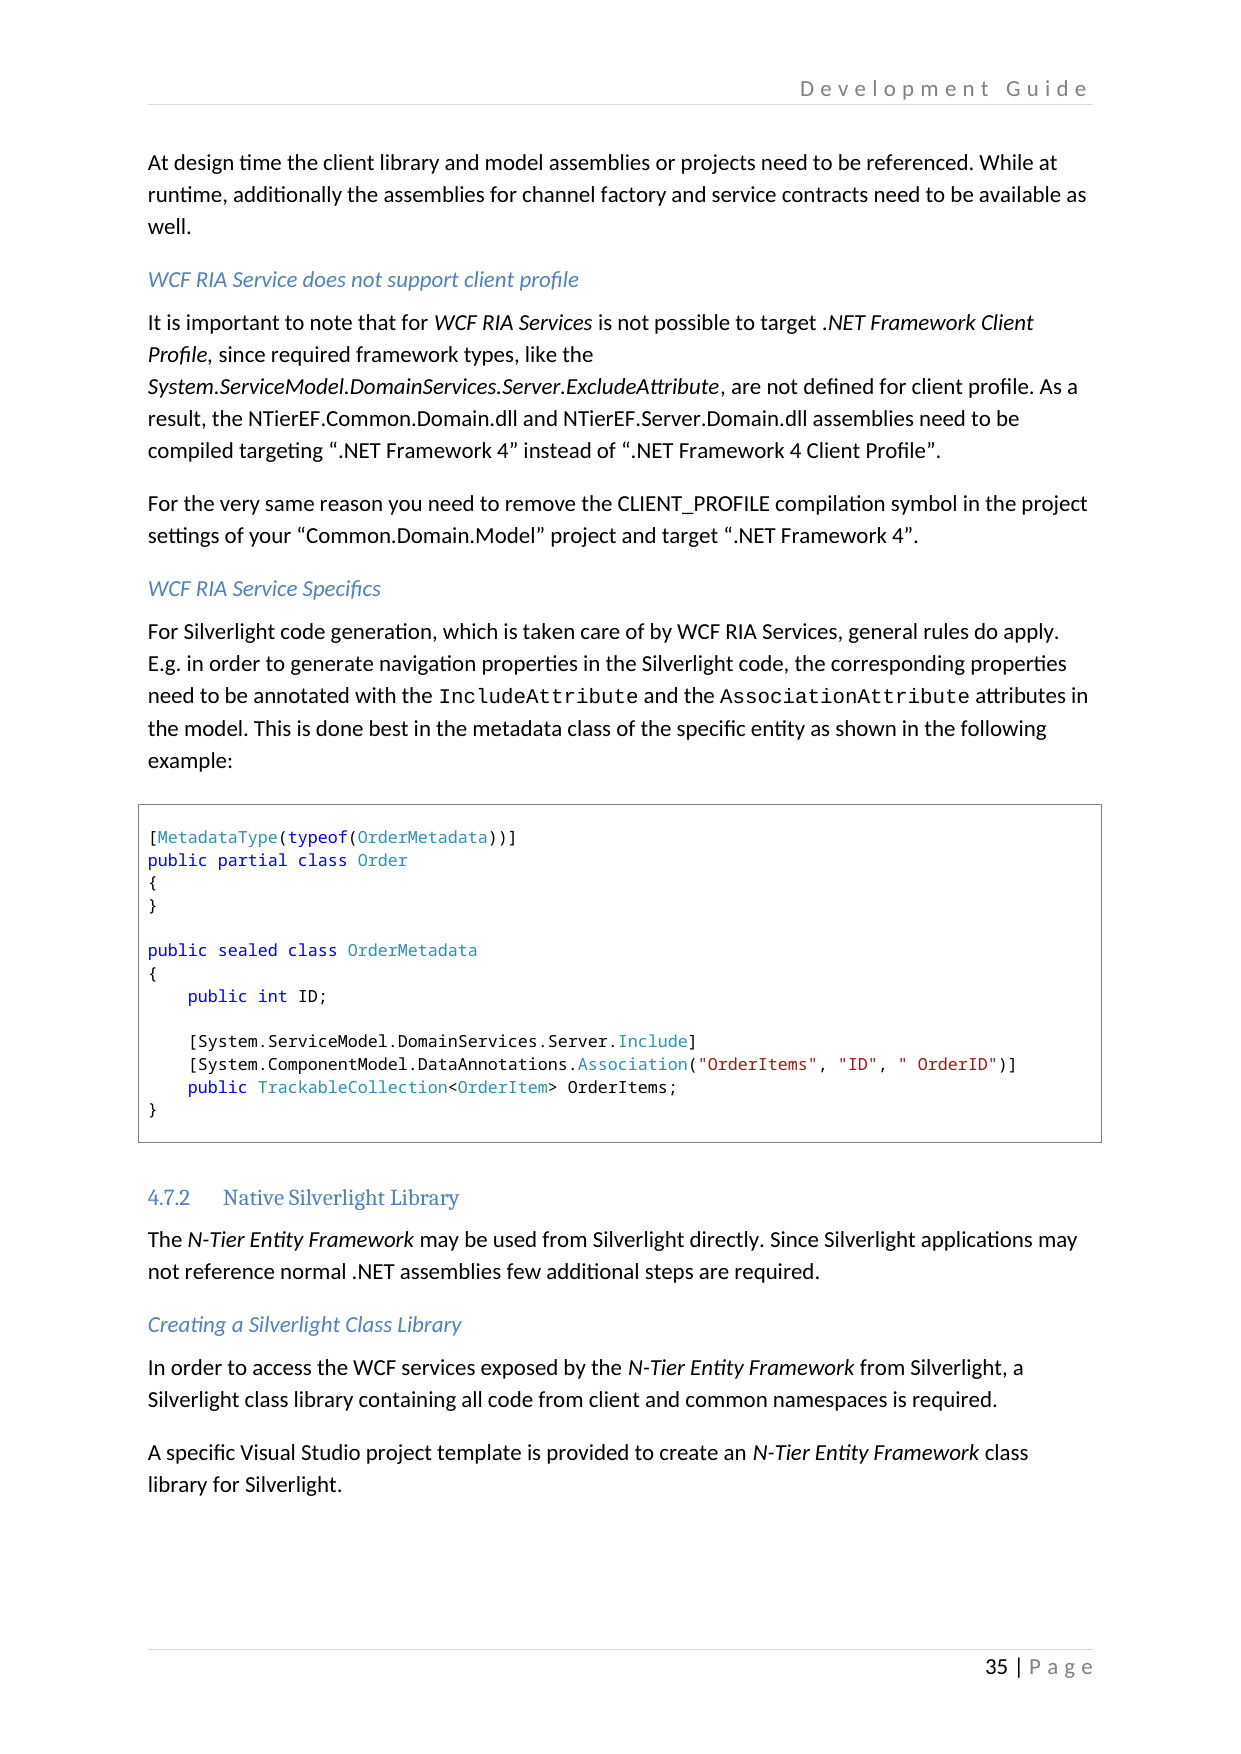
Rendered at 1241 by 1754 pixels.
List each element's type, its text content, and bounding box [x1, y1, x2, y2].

subtitle WCF RIA Service does not support client profile [148, 265, 1093, 293]
text [MetadataType(typeof(OrderMetadata))] public partial class Order { } public sealed class OrderMetadata { public int ID; [System.ServiceModel.DomainServices.Server.Include] [System.ComponentModel.DataAnnotations.Association("OrderItems", "ID", " OrderID")] public TrackableCollection<OrderItem> OrderItems; } [139, 805, 1101, 1142]
text For the very same reason you need to remove the CLIENT_PROFILE compilation symbol in the project settings of your “Common.Domain.Model” project and target “.NET Framework 4”. [148, 489, 1093, 549]
subtitle WCF RIA Service Specifics [148, 574, 1093, 603]
subtitle Native Silverlight Library [148, 1184, 1093, 1211]
text It is important to note that for WCF RIA Services is not possible to target .NET Framework Client Profile, since required framework types, like the System.ServiceModel.DomainServices.Server.ExcludeAttribute, are not defined for client profile. As a result, the NTierEF.Common.Domain.dll and NTierEF.Server.Domain.dll assemblies need to be compiled targeting “.NET Framework 4” instead of “.NET Framework 4 Client Profile”. [148, 308, 1093, 464]
text At design time the client library and model assemblies or projects need to be referenced. While at runtime, additionally the assemblies for channel factory and service contracts need to be available as well. [148, 148, 1093, 240]
text The N-Tier Entity Framework may be used from Silverlight directly. Since Silverlight applications may not reference normal .NET assemblies few additional steps are required. [148, 1225, 1093, 1285]
subtitle Creating a Silverlight Class Library [148, 1310, 1093, 1338]
text A specific Visual Studio project template is provided to create an N-Tier Entity Framework class library for Silverlight. [148, 1438, 1093, 1498]
text For Silverlight code generation, which is taken care of by WCF RIA Services, general rules do apply. E.g. in order to generate navigation properties in the Silverlight code, the corresponding properties need to be annotated with the IncludeAttribute and the AssociationAttribute attributes in the model. This is done best in the metadata class of the specific entity as shown in the following example: [148, 617, 1093, 774]
text In order to access the WCF services exposed by the N-Tier Entity Framework from Silverlight, a Silverlight class library containing all code from client and common namespaces is required. [148, 1353, 1093, 1413]
